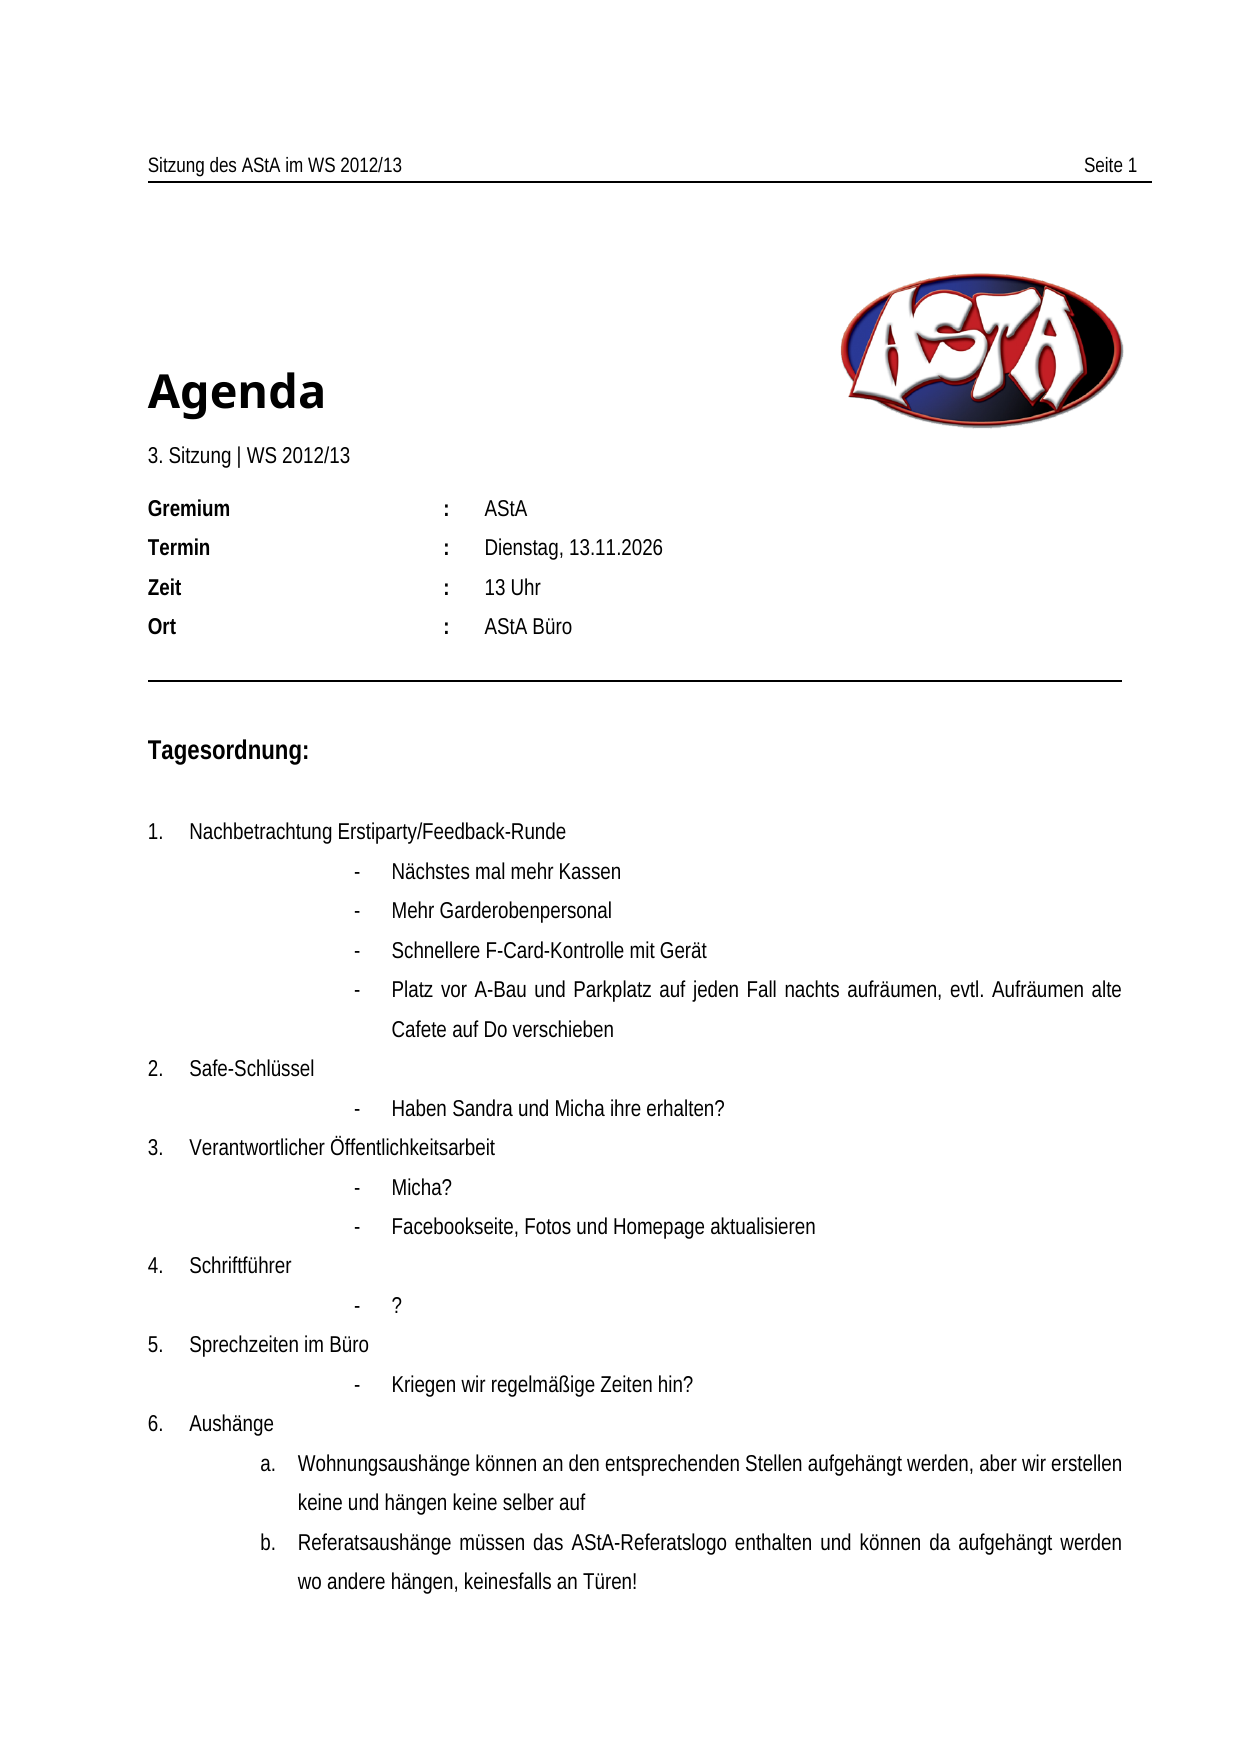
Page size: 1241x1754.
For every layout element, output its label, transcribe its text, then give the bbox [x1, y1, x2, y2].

text Gremium : AStA [148, 494, 1122, 521]
list Mehr Garderobenpersonal [354, 897, 1122, 923]
list Schriftführer [148, 1252, 1122, 1279]
list Haben Sandra und Micha ihre erhalten? [354, 1094, 1122, 1121]
list Nachbetrachtung Erstiparty/Feedback-Runde [148, 818, 1122, 844]
list Referatsaushänge müssen das AStA-Referatslogo enthalten und können da aufgehängt werden wo andere hängen, keinesfalls an Türen! [260, 1529, 1122, 1595]
list Aushänge [148, 1410, 1122, 1437]
list ? [354, 1292, 1122, 1318]
list Verantwortlicher Öffentlichkeitsarbeit [148, 1134, 1122, 1160]
list Micha? [354, 1173, 1122, 1200]
list Facebookseite, Fotos und Homepage aktualisieren [354, 1213, 1122, 1239]
text Termin : Dienstag, 16.10.2012 [148, 534, 1122, 560]
list Schnellere F-Card-Kontrolle mit Gerät [354, 937, 1122, 963]
list Kriegen wir regelmäßige Zeiten hin? [354, 1371, 1122, 1397]
text Agenda [148, 359, 833, 423]
text Ort : AStA Büro [148, 613, 1122, 639]
list Sprechzeiten im Büro [148, 1331, 1122, 1358]
list Platz vor A-Bau und Parkplatz auf jeden Fall nachts aufräumen, evtl. Aufräumen alte Cafete auf Do verschieben [354, 976, 1122, 1042]
list Wohnungsaushänge können an den entsprechenden Stellen aufgehängt werden, aber wir erstellen keine und hängen keine selber auf [260, 1450, 1122, 1516]
list Safe-Schlüssel [148, 1055, 1122, 1081]
text 3. Sitzung | WS 2012/13 [148, 442, 1122, 468]
list Nächstes mal mehr Kassen [354, 858, 1122, 884]
text Tagesordnung: [148, 734, 1122, 766]
picture [833, 259, 1134, 450]
text Zeit : 13 Uhr [148, 573, 1122, 600]
